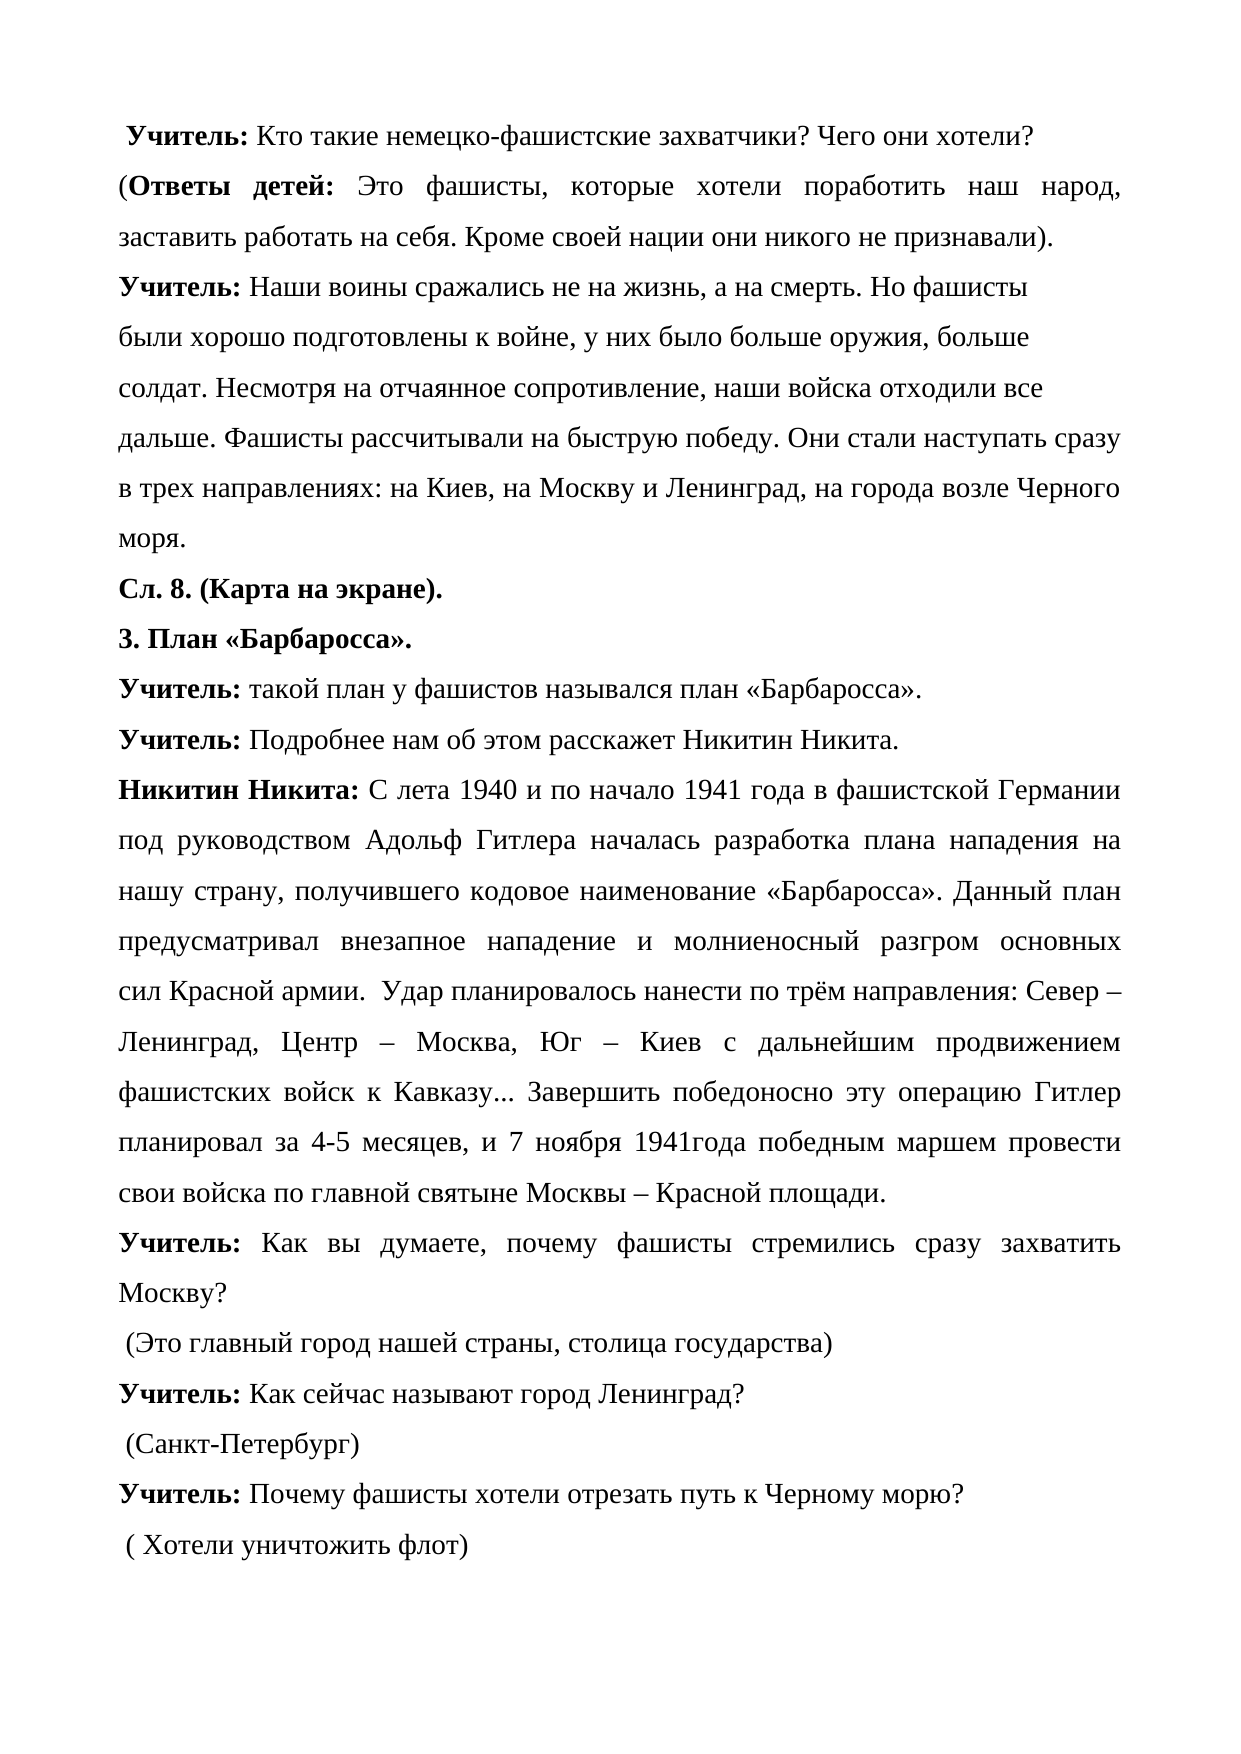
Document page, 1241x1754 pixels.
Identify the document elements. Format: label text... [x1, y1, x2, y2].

text Учитель: такой план у фашистов назывался план «Барбаросса». [118, 672, 1122, 705]
text были хорошо подготовлены к войне, у них было больше оружия, больше [118, 319, 1122, 353]
text Учитель: Кто такие немецко-фашистские захватчики? Чего они хотели? [118, 118, 1122, 152]
text дальше. Фашисты рассчитывали на быструю победу. Они стали наступать сразу в трех направлениях: на Киев, на Москву и Ленинград, на города возле Черного моря. [118, 420, 1122, 554]
text Никитин Никита: С лета 1940 и по начало 1941 года в фашистской Германии под руководством Адольф Гитлера началась разработка плана нападения на нашу страну, получившего кодовое наименование «Барбаросса». Данный план предусматривал внезапное нападение и молниеносный разгром основных сил Красной армии. Удар планировалось нанести по трём направления: Север – Ленинград, Центр – Москва, Юг – Киев с дальнейшим продвижением фашистских войск к Кавказу... Завершить победоносно эту операцию Гитлер планировал за 4-5 месяцев, и 7 ноября 1941года победным маршем провести свои войска по главной святыне Москвы – Красной площади. [118, 772, 1122, 1208]
text (Это главный город нашей страны, столица государства) [118, 1326, 1122, 1359]
text Учитель: Почему фашисты хотели отрезать путь к Черному морю? [118, 1477, 1122, 1510]
text Учитель: Подробнее нам об этом расскажет Никитин Никита. [118, 722, 1122, 755]
text 3. План «Барбаросса». [118, 621, 1122, 655]
text (Санкт-Петербург) [118, 1426, 1122, 1460]
text ( Хотели уничтожить флот) [118, 1527, 1122, 1560]
text (Ответы детей: Это фашисты, которые хотели поработить наш народ, заставить работать на себя. Кроме своей нации они никого не признавали). [118, 168, 1122, 252]
text Сл. 8. (Карта на экране). [118, 571, 1122, 604]
text Учитель: Как вы думаете, почему фашисты стремились сразу захватить Москву? [118, 1225, 1122, 1309]
text Учитель: Наши воины сражались не на жизнь, а на смерть. Но фашисты [118, 269, 1122, 303]
text солдат. Несмотря на отчаянное сопротивление, наши войска отходили все [118, 370, 1122, 403]
text Учитель: Как сейчас называют город Ленинград? [118, 1376, 1122, 1409]
